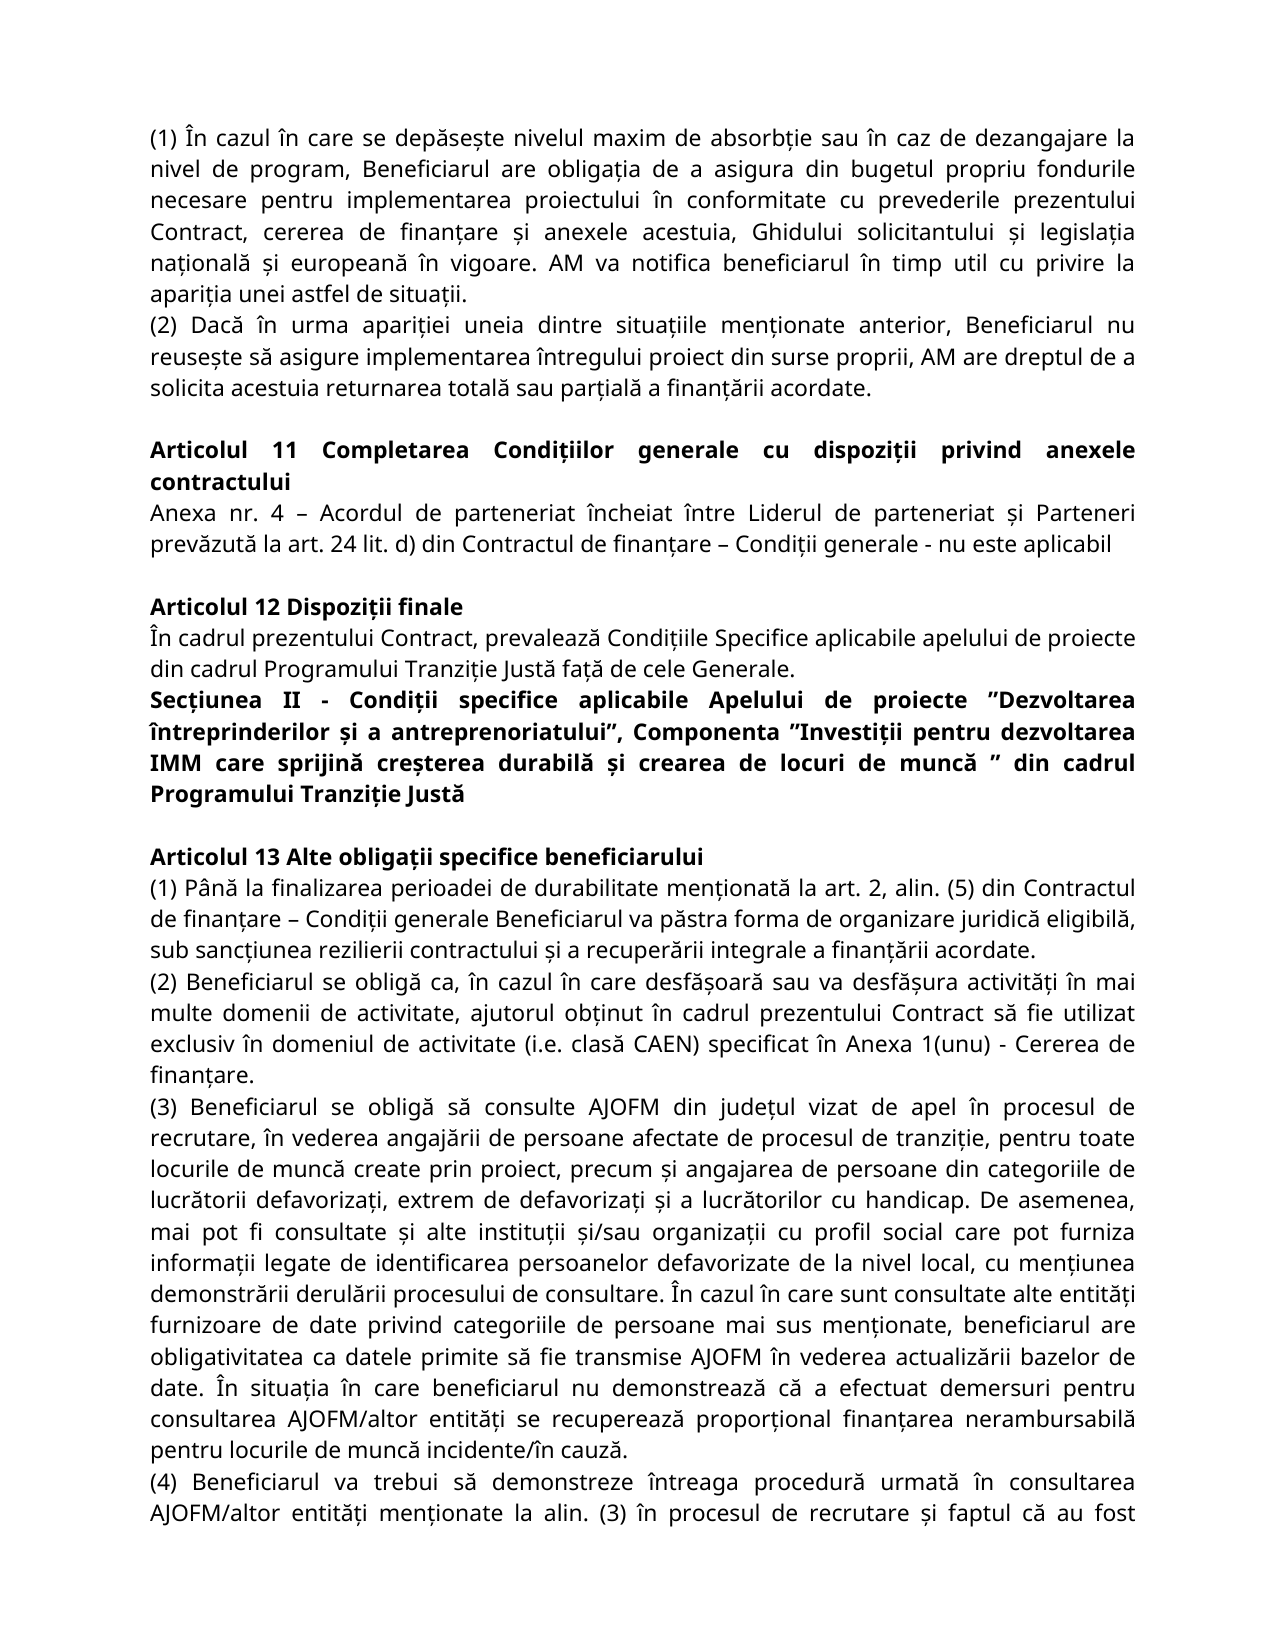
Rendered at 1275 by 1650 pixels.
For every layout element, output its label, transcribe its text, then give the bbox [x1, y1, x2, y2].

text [150, 1466, 1137, 1528]
text Articolul 11 Completarea Condițiilor generale cu dispoziții privind anexele contractului [150, 434, 1137, 497]
text (2) Beneficiarul se obligă ca, în cazul în care desfășoară sau va desfășura activități în mai multe domenii de activitate, ajutorul obținut în cadrul prezentului Contract să fie utilizat exclusiv în domeniul de activitate (i.e. clasă CAEN) specificat în Anexa 1(unu) - Cererea de finanțare. [150, 966, 1137, 1091]
text Secțiunea II - Condiții specifice aplicabile Apelului de proiecte ”Dezvoltarea întreprinderilor și a antreprenoriatului”, Componenta ”Investiții pentru dezvoltarea IMM care sprijină creșterea durabilă și crearea de locuri de muncă ” din cadrul Programului Tranziție Justă [150, 684, 1137, 809]
text (1) Până la finalizarea perioadei de durabilitate menționată la art. 2, alin. (5) din Contractul de finanțare – Condiții generale Beneficiarul va păstra forma de organizare juridică eligibilă, sub sancțiunea rezilierii contractului și a recuperării integrale a finanțării acordate. [150, 872, 1137, 966]
text Articolul 12 Dispoziții finale [150, 591, 1137, 622]
text Anexa nr. 4 – Acordul de parteneriat încheiat între Liderul de parteneriat și Parteneri prevăzută la art. 24 lit. d) din Contractul de finanțare – Condiții generale - nu este aplicabil [150, 497, 1137, 559]
text În cadrul prezentului Contract, prevalează Condițiile Specifice aplicabile apelului de proiecte din cadrul Programului Tranziție Justă față de cele Generale. [150, 622, 1137, 684]
text Articolul 13 Alte obligații specifice beneficiarului [150, 841, 1137, 872]
text (1) În cazul în care se depăsește nivelul maxim de absorbție sau în caz de dezangajare la nivel de program, Beneficiarul are obligația de a asigura din bugetul propriu fondurile necesare pentru implementarea proiectului în conformitate cu prevederile prezentului Contract, cererea de finanțare și anexele acestuia, Ghidului solicitantului și legislația națională și europeană în vigoare. AM va notifica beneficiarul în timp util cu privire la apariția unei astfel de situații. [150, 122, 1137, 309]
text (3) Beneficiarul se obligă să consulte AJOFM din județul vizat de apel în procesul de recrutare, în vederea angajării de persoane afectate de procesul de tranziție, pentru toate locurile de muncă create prin proiect, precum și angajarea de persoane din categoriile de lucrătorii defavorizați, extrem de defavorizați și a lucrătorilor cu handicap. De asemenea, mai pot fi consultate și alte instituții și/sau organizații cu profil social care pot furniza informații legate de identificarea persoanelor defavorizate de la nivel local, cu mențiunea demonstrării derulării procesului de consultare. În cazul în care sunt consultate alte entități furnizoare de date privind categoriile de persoane mai sus menționate, beneficiarul are obligativitatea ca datele primite să fie transmise AJOFM în vederea actualizării bazelor de date. În situația în care beneficiarul nu demonstrează că a efectuat demersuri pentru consultarea AJOFM/altor entități se recuperează proporțional finanțarea nerambursabilă pentru locurile de muncă incidente/în cauză. [150, 1091, 1137, 1466]
text (2) Dacă în urma apariției uneia dintre situațiile menționate anterior, Beneficiarul nu reusește să asigure implementarea întregului proiect din surse proprii, AM are dreptul de a solicita acestuia returnarea totală sau parțială a finanțării acordate. [150, 309, 1137, 403]
